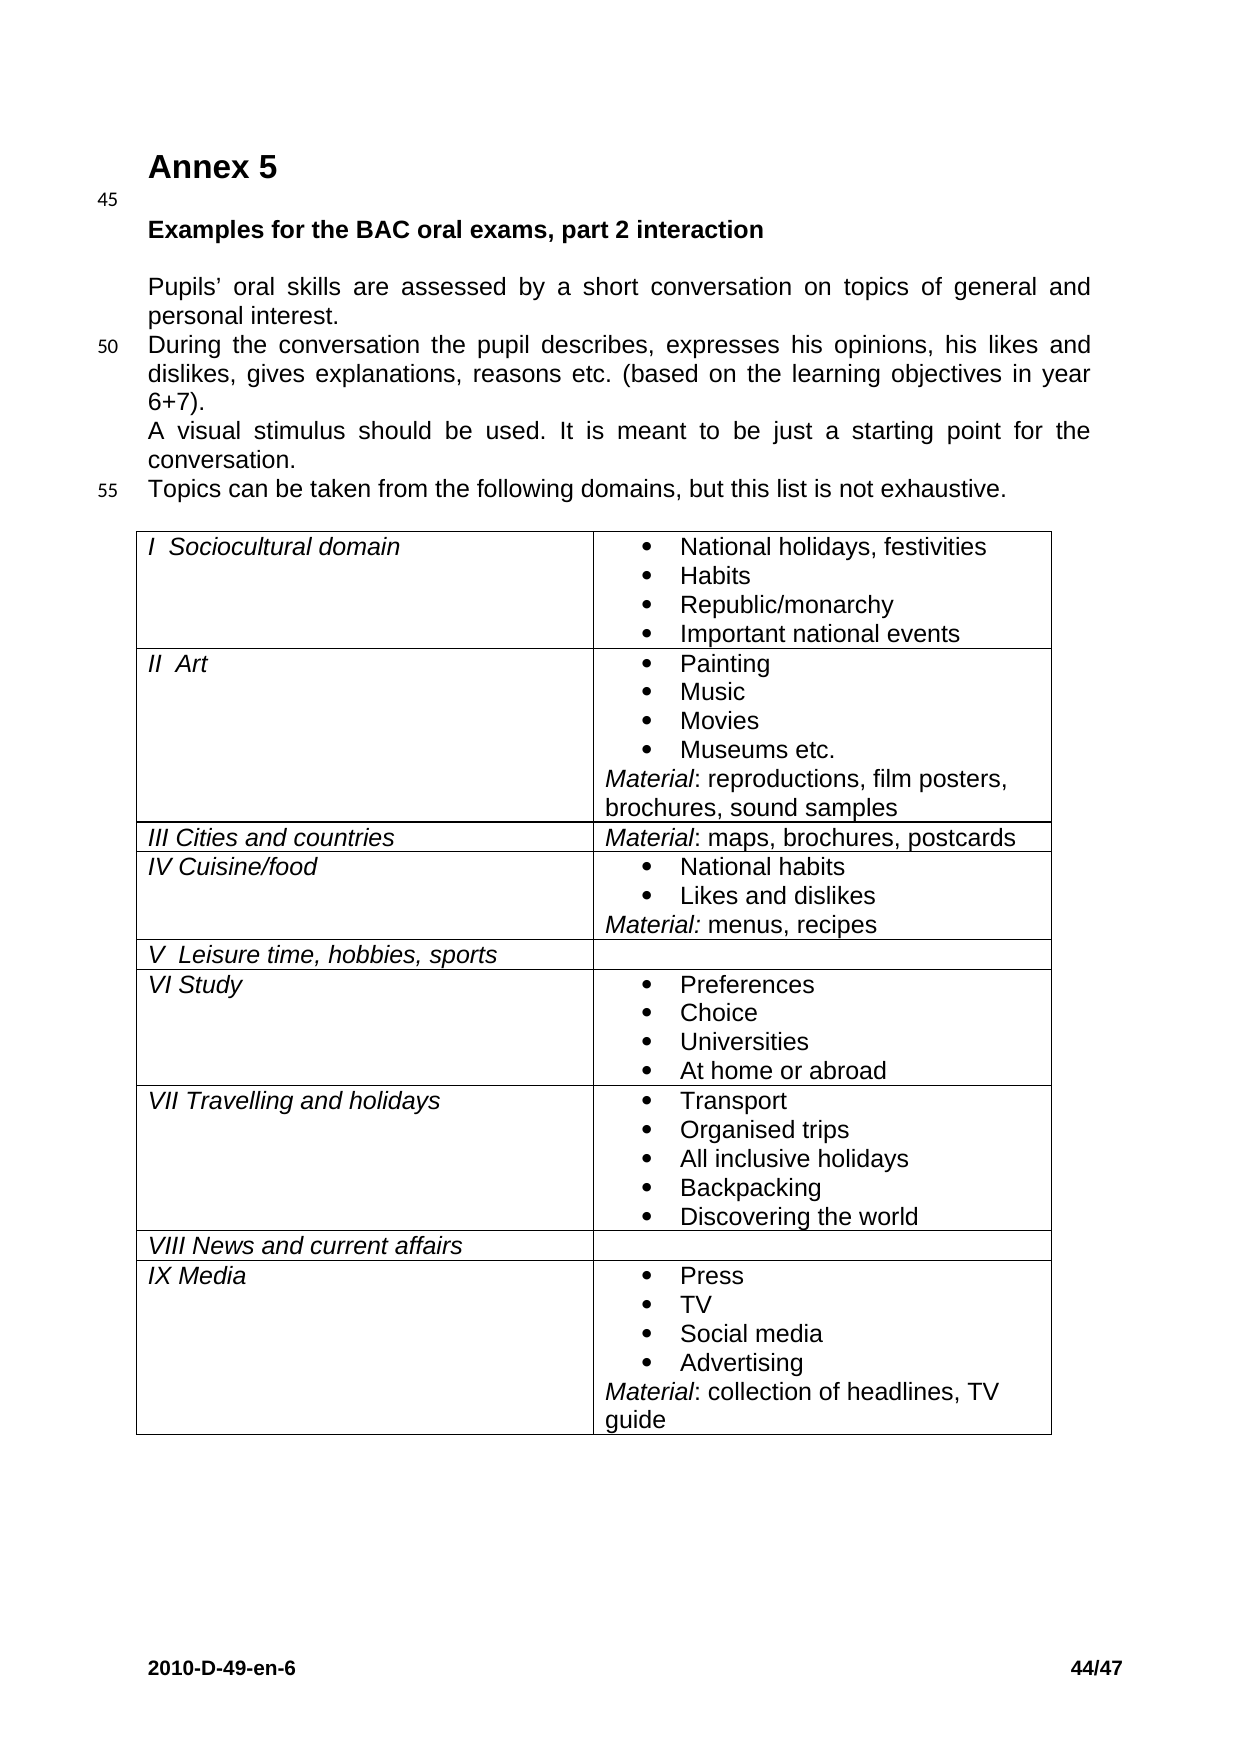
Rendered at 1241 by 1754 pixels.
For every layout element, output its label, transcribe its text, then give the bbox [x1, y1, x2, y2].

table_cell Transport Organised trips All inclusive holidays Backpacking Discovering the world [594, 1086, 1051, 1230]
table_cell [594, 1231, 1051, 1260]
table_cell Painting Music Movies Museums etc. Material: reproductions, film posters, brochures, sound samples [594, 649, 1051, 821]
table_cell III Cities and countries [137, 823, 593, 851]
text Pupils’ oral skills are assessed by a short conversation on topics of general and personal interest. [148, 272, 1093, 330]
table_cell Press TV Social media Advertising Material: collection of headlines, TV guide [594, 1261, 1051, 1434]
table_cell Preferences Choice Universities At home or abroad [594, 970, 1051, 1085]
table_header National holidays, festivities Habits Republic/monarchy Important national events [594, 532, 1051, 647]
text A visual stimulus should be used. It is meant to be just a starting point for the conversation. [148, 416, 1093, 473]
table_cell IX Media [137, 1261, 593, 1434]
text Examples for the BAC oral exams, part 2 interaction [148, 215, 1093, 243]
text Annex 5 [148, 148, 1093, 186]
table_cell VIII News and current affairs [137, 1231, 593, 1260]
table_cell II Art [137, 649, 593, 821]
table_cell VI Study [137, 970, 593, 1085]
table_cell [594, 940, 1051, 968]
table_cell Material: maps, brochures, postcards [594, 823, 1051, 851]
table_cell V Leisure time, hobbies, sports [137, 940, 593, 968]
table_cell National habits Likes and dislikes Material: menus, recipes [594, 852, 1051, 939]
table_cell VII Travelling and holidays [137, 1086, 593, 1230]
text During the conversation the pupil describes, expresses his opinions, his likes and dislikes, gives explanations, reasons etc. (based on the learning objectives in year 6+7). [148, 330, 1093, 416]
table_header I Sociocultural domain [137, 532, 593, 647]
table_cell IV Cuisine/food [137, 852, 593, 939]
text Topics can be taken from the following domains, but this list is not exhaustive. [148, 473, 1093, 502]
